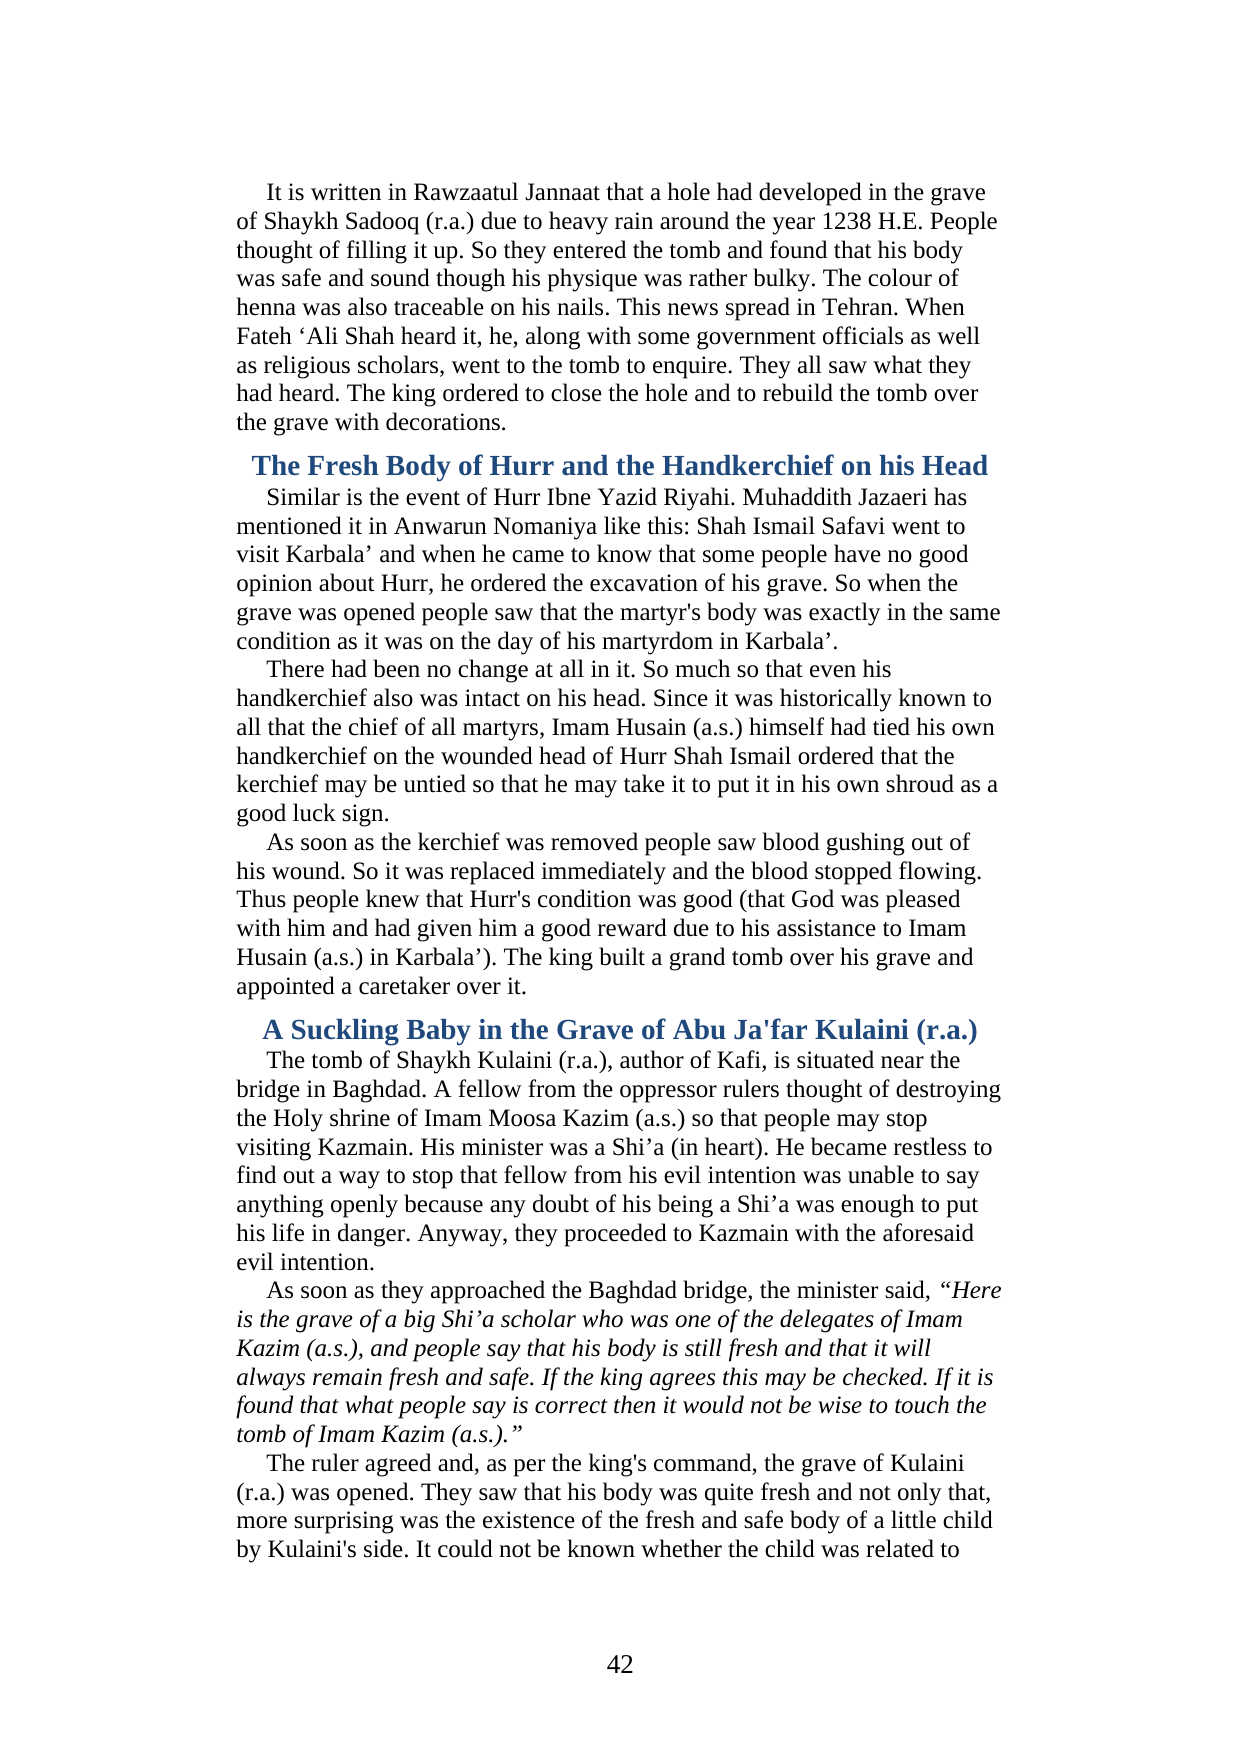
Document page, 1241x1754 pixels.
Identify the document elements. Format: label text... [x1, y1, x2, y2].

text Similar is the event of Hurr Ibne Yazid Riyahi. Muhaddith Jazaeri has mentioned it in Anwarun Nomaniya like this: Shah Ismail Safavi went to visit Karbala’ and when he came to know that some people have no good opinion about Hurr, he ordered the excavation of his grave. So when the grave was opened people saw that the martyr's body was exactly in the same condition as it was on the day of his martyrdom in Karbala’. [236, 482, 1004, 654]
subtitle The Fresh Body of Hurr and the Handkerchief on his Head [236, 448, 1004, 482]
text There had been no change at all in it. So much so that even his handkerchief also was intact on his head. Since it was historically known to all that the chief of all martyrs, Imam Husain (a.s.) himself had tied his own handkerchief on the wounded head of Hurr Shah Ismail ordered that the kerchief may be untied so that he may take it to put it in his own shroud as a good luck sign. [236, 654, 1004, 827]
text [236, 1448, 1004, 1563]
text As soon as the kerchief was removed people saw blood gushing out of his wound. So it was replaced immediately and the blood stopped flowing. Thus people knew that Hurr's condition was good (that God was pleased with him and had given him a good reward due to his assistance to Imam Husain (a.s.) in Karbala’). The king built a grand tomb over his grave and appointed a caretaker over it. [236, 827, 1004, 999]
text The tomb of Shaykh Kulaini (r.a.), author of Kafi, is situated near the bridge in Baghdad. A fellow from the oppressor rulers thought of destroying the Holy shrine of Imam Moosa Kazim (a.s.) so that people may stop visiting Kazmain. His minister was a Shi’a (in heart). He became restless to find out a way to stop that fellow from his evil intention was unable to say anything openly because any doubt of his being a Shi’a was enough to put his life in danger. Anyway, they proceeded to Kazmain with the aforesaid evil intention. [236, 1046, 1004, 1276]
text As soon as they approached the Baghdad bridge, the minister said, “Here is the grave of a big Shi’a scholar who was one of the delegates of Imam Kazim (a.s.), and people say that his body is still fresh and that it will always remain fresh and safe. If the king agrees this may be checked. If it is found that what people say is correct then it would not be wise to touch the tomb of Imam Kazim (a.s.).” [236, 1276, 1004, 1448]
text It is written in Rawzaatul Jannaat that a hole had developed in the grave of Shaykh Sadooq (r.a.) due to heavy rain around the year 1238 H.E. People thought of filling it up. So they entered the tomb and found that his body was safe and sound though his physique was rather bulky. The colour of henna was also traceable on his nails. This news spread in Tehran. When Fateh ‘Ali Shah heard it, he, along with some government officials as well as religious scholars, went to the tomb to enquire. They all saw what they had heard. The king ordered to close the hole and to rebuild the tomb over the grave with decorations. [236, 177, 1004, 436]
subtitle A Suckling Baby in the Grave of Abu Ja'far Kulaini (r.a.) [236, 1012, 1004, 1046]
